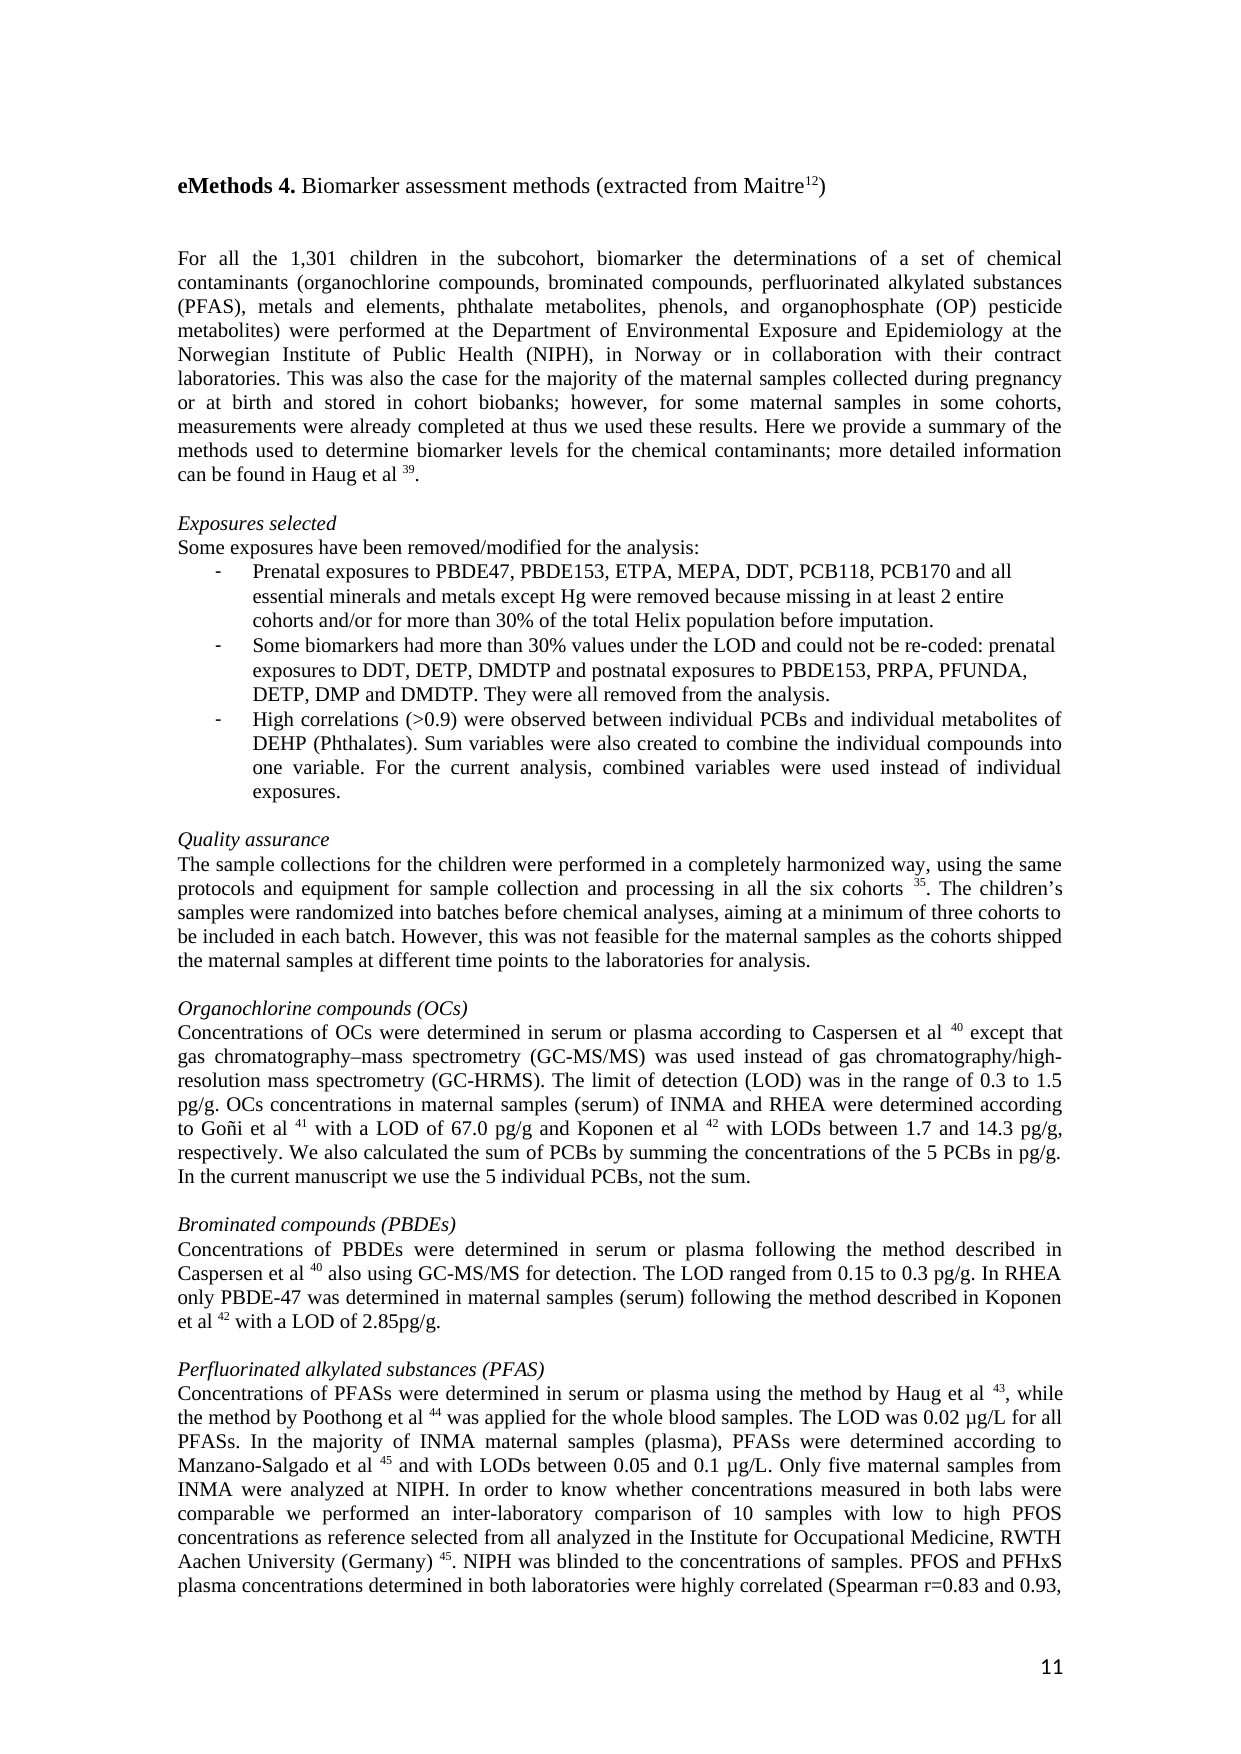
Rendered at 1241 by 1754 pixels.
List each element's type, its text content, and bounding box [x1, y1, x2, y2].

text The sample collections for the children were performed in a completely harmonized way, using the same protocols and equipment for sample collection and processing in all the six cohorts 35. The children’s samples were randomized into batches before chemical analyses, aiming at a minimum of three cohorts to be included in each batch. However, this was not feasible for the maternal samples as the cohorts shipped the maternal samples at different time points to the laboratories for analysis. [177, 851, 1063, 972]
text Brominated compounds (PBDEs) [177, 1212, 1063, 1236]
text Concentrations of PBDEs were determined in serum or plasma following the method described in Caspersen et al 40 also using GC-MS/MS for detection. The LOD ranged from 0.15 to 0.3 pg/g. In RHEA only PBDE-47 was determined in maternal samples (serum) following the method described in Koponen et al 42 with a LOD of 2.85pg/g. [177, 1236, 1063, 1333]
text Organochlorine compounds (OCs) [177, 996, 1063, 1020]
list Prenatal exposures to PBDE47, PBDE153, ETPA, MEPA, DDT, PCB118, PCB170 and all essential minerals and metals except Hg were removed because missing in at least 2 entire cohorts and/or for more than 30% of the total Helix population before imputation. [215, 559, 1063, 632]
list High correlations (>0.9) were observed between individual PCBs and individual metabolites of DEHP (Phthalates). Sum variables were also created to combine the individual compounds into one variable. For the current analysis, combined variables were used instead of individual exposures. [215, 706, 1063, 803]
text Exposures selected [177, 511, 1063, 534]
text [177, 1381, 1063, 1597]
text Quality assurance [177, 827, 1063, 851]
text Concentrations of OCs were determined in serum or plasma according to Caspersen et al 40 except that gas chromatography–mass spectrometry (GC-MS/MS) was used instead of gas chromatography/high-resolution mass spectrometry (GC-HRMS). The limit of detection (LOD) was in the range of 0.3 to 1.5 pg/g. OCs concentrations in maternal samples (serum) of INMA and RHEA were determined according to Goñi et al 41 with a LOD of 67.0 pg/g and Koponen et al 42 with LODs between 1.7 and 14.3 pg/g, respectively. We also calculated the sum of PCBs by summing the concentrations of the 5 PCBs in pg/g. In the current manuscript we use the 5 individual PCBs, not the sum. [177, 1020, 1063, 1188]
text Perfluorinated alkylated substances (PFAS) [177, 1357, 1063, 1381]
list Some biomarkers had more than 30% values under the LOD and could not be re-coded: prenatal exposures to DDT, DETP, DMDTP and postnatal exposures to PBDE153, PRPA, PFUNDA, DETP, DMP and DMDTP. They were all removed from the analysis. [215, 632, 1063, 706]
text For all the 1,301 children in the subcohort, biomarker the determinations of a set of chemical contaminants (organochlorine compounds, brominated compounds, perfluorinated alkylated substances (PFAS), metals and elements, phthalate metabolites, phenols, and organophosphate (OP) pesticide metabolites) were performed at the Department of Environmental Exposure and Epidemiology at the Norwegian Institute of Public Health (NIPH), in Norway or in collaboration with their contract laboratories. This was also the case for the majority of the maternal samples collected during pregnancy or at birth and stored in cohort biobanks; however, for some maternal samples in some cohorts, measurements were already completed at thus we used these results. Here we provide a summary of the methods used to determine biomarker levels for the chemical contaminants; more detailed information can be found in Haug et al 39. [177, 246, 1063, 486]
subtitle eMethods 4. Biomarker assessment methods (extracted from Maitre12) [177, 173, 1063, 199]
text Some exposures have been removed/modified for the analysis: [177, 534, 1063, 559]
